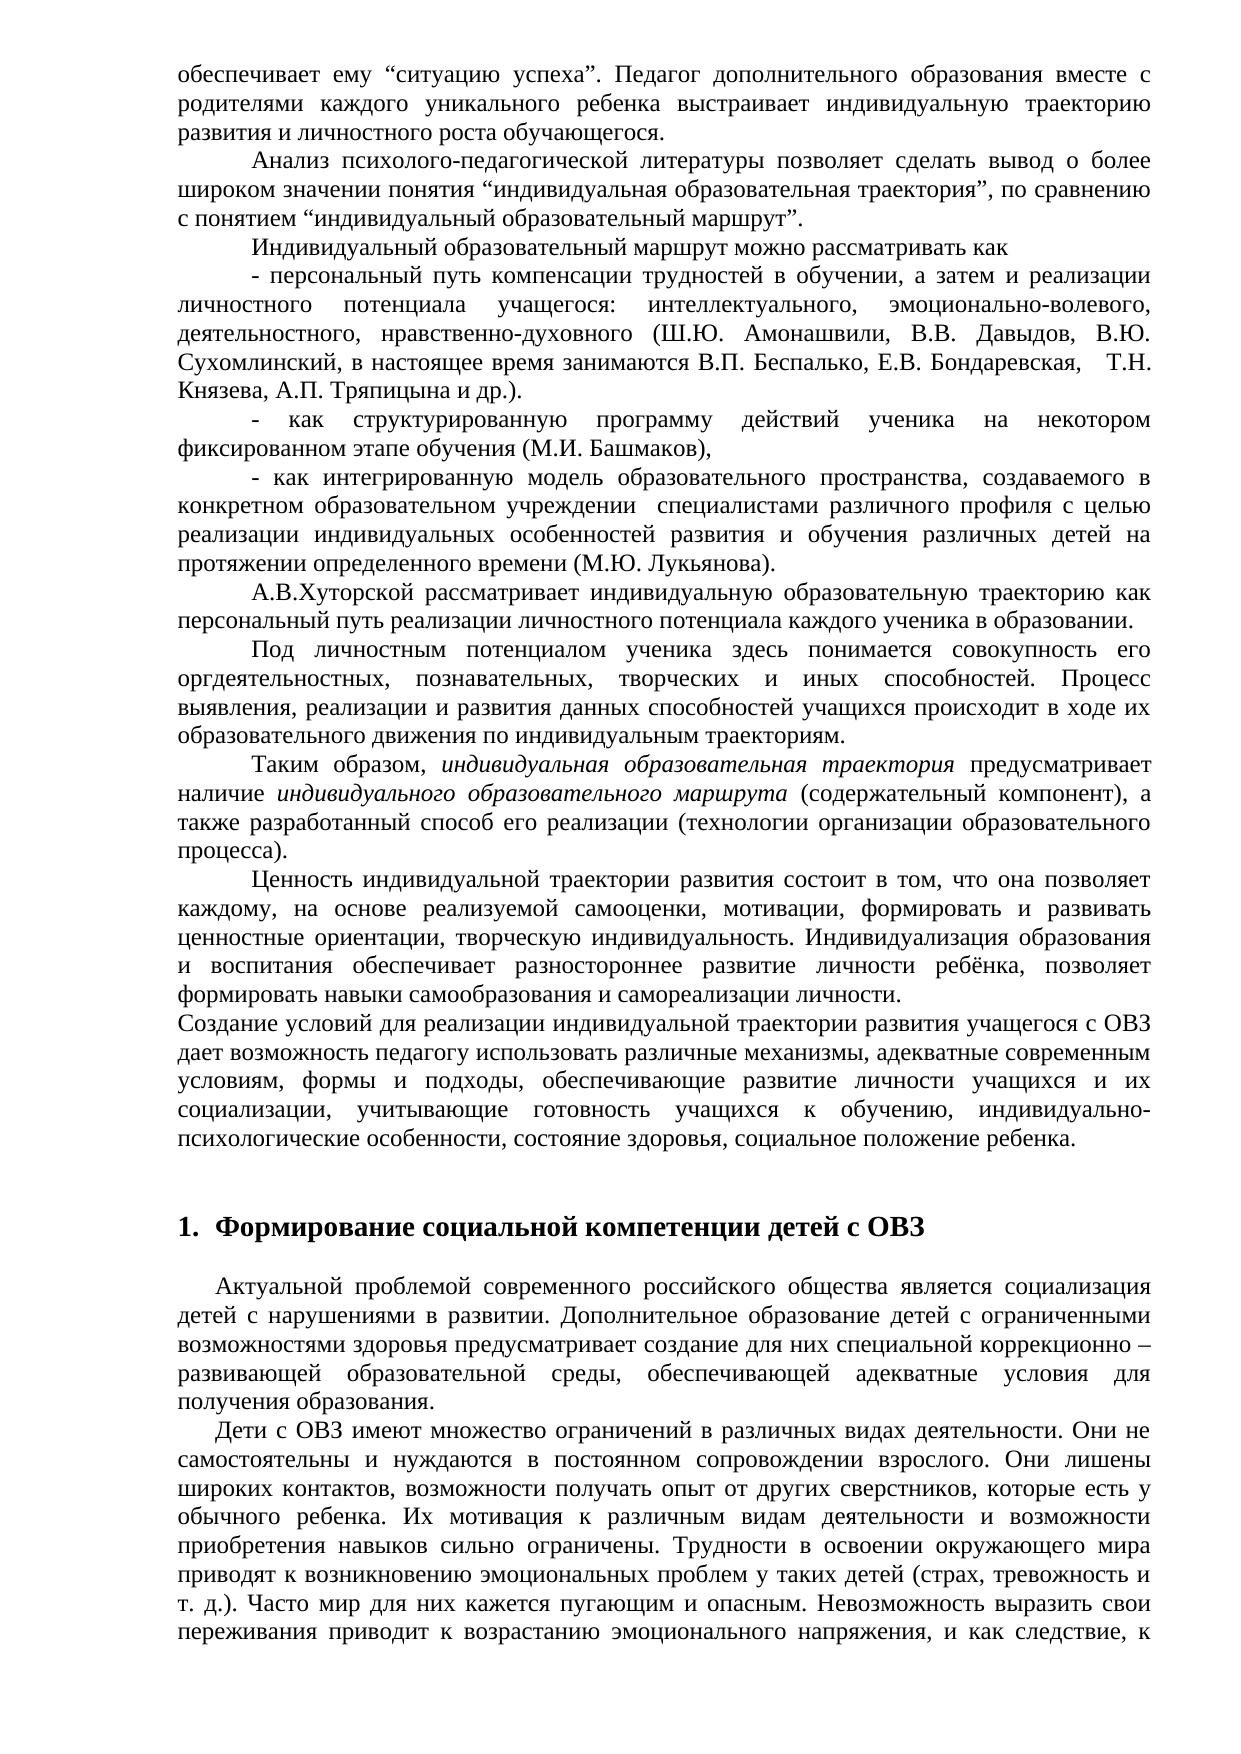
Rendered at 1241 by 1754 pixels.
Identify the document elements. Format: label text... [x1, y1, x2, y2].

list Формирование социальной компетенции детей с ОВЗ [177, 1209, 1152, 1243]
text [177, 1415, 1152, 1645]
text Под личностным потенциалом ученика здесь понимается совокупность его оргдеятельностных, познавательных, творческих и иных способностей. Процесс выявления, реализации и развития данных способностей учащихся происходит в ходе их образовательного движения по индивидуальным траекториям. [177, 634, 1152, 749]
text Актуальной проблемой современного российского общества является социализация детей с нарушениями в развитии. Дополнительное образование детей с ограниченными возможностями здоровья предусматривает создание для них специальной коррекционно – развивающей образовательной среды, обеспечивающей адекватные условия для получения образования. [177, 1271, 1152, 1415]
text - как интегрированную модель образовательного пространства, создаваемого в конкретном образовательном учреждении специалистами различного профиля с целью реализации индивидуальных особенностей развития и обучения различных детей на протяжении определенного времени (М.Ю. Лукьянова). [177, 462, 1152, 577]
text Создание условий для реализации индивидуальной траектории развития учащегося с ОВЗ дает возможность педагогу использовать различные механизмы, адекватные современным условиям, формы и подходы, обеспечивающие развитие личности учащихся и их социализации, учитывающие готовность учащихся к обучению, индивидуально-психологические особенности, состояние здоровья, социальное положение ребенка. [177, 1008, 1152, 1152]
text А.В.Хуторской рассматривает индивидуальную образовательную траекторию как персональный путь реализации личностного потенциала каждого ученика в образовании. [177, 577, 1152, 634]
text Таким образом, индивидуальная образовательная траектория предусматривает наличие индивидуального образовательного маршрута (содержательный компонент), а также разработанный способ его реализации (технологии организации образовательного процесса). [177, 749, 1152, 864]
text Анализ психолого-педагогической литературы позволяет сделать вывод о более широком значении понятия “индивидуальная образовательная траектория”, по сравнению с понятием “индивидуальный образовательный маршрут”. [177, 145, 1152, 232]
text - персональный путь компенсации трудностей в обучении, а затем и реализации личностного потенциала учащегося: интеллектуального, эмоционально-волевого, деятельностного, нравственно-духовного (Ш.Ю. Амонашвили, В.В. Давыдов, В.Ю. Сухомлинский, в настоящее время занимаются В.П. Беспалько, Е.В. Бондаревская, Т.Н. Князева, А.П. Тряпицына и др.). [177, 260, 1152, 404]
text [177, 59, 1152, 145]
text Индивидуальный образовательный маршрут можно рассматривать как [177, 232, 1152, 260]
text - как структурированную программу действий ученика на некотором фиксированном этапе обучения (М.И. Башмаков), [177, 404, 1152, 462]
text Ценность индивидуальной траектории развития состоит в том, что она позволяет каждому, на основе реализуемой самооценки, мотивации, формировать и развивать ценностные ориентации, творческую индивидуальность. Индивидуализация образования и воспитания обеспечивает разностороннее развитие личности ребёнка, позволяет формировать навыки самообразования и самореализации личности. [177, 864, 1152, 1008]
